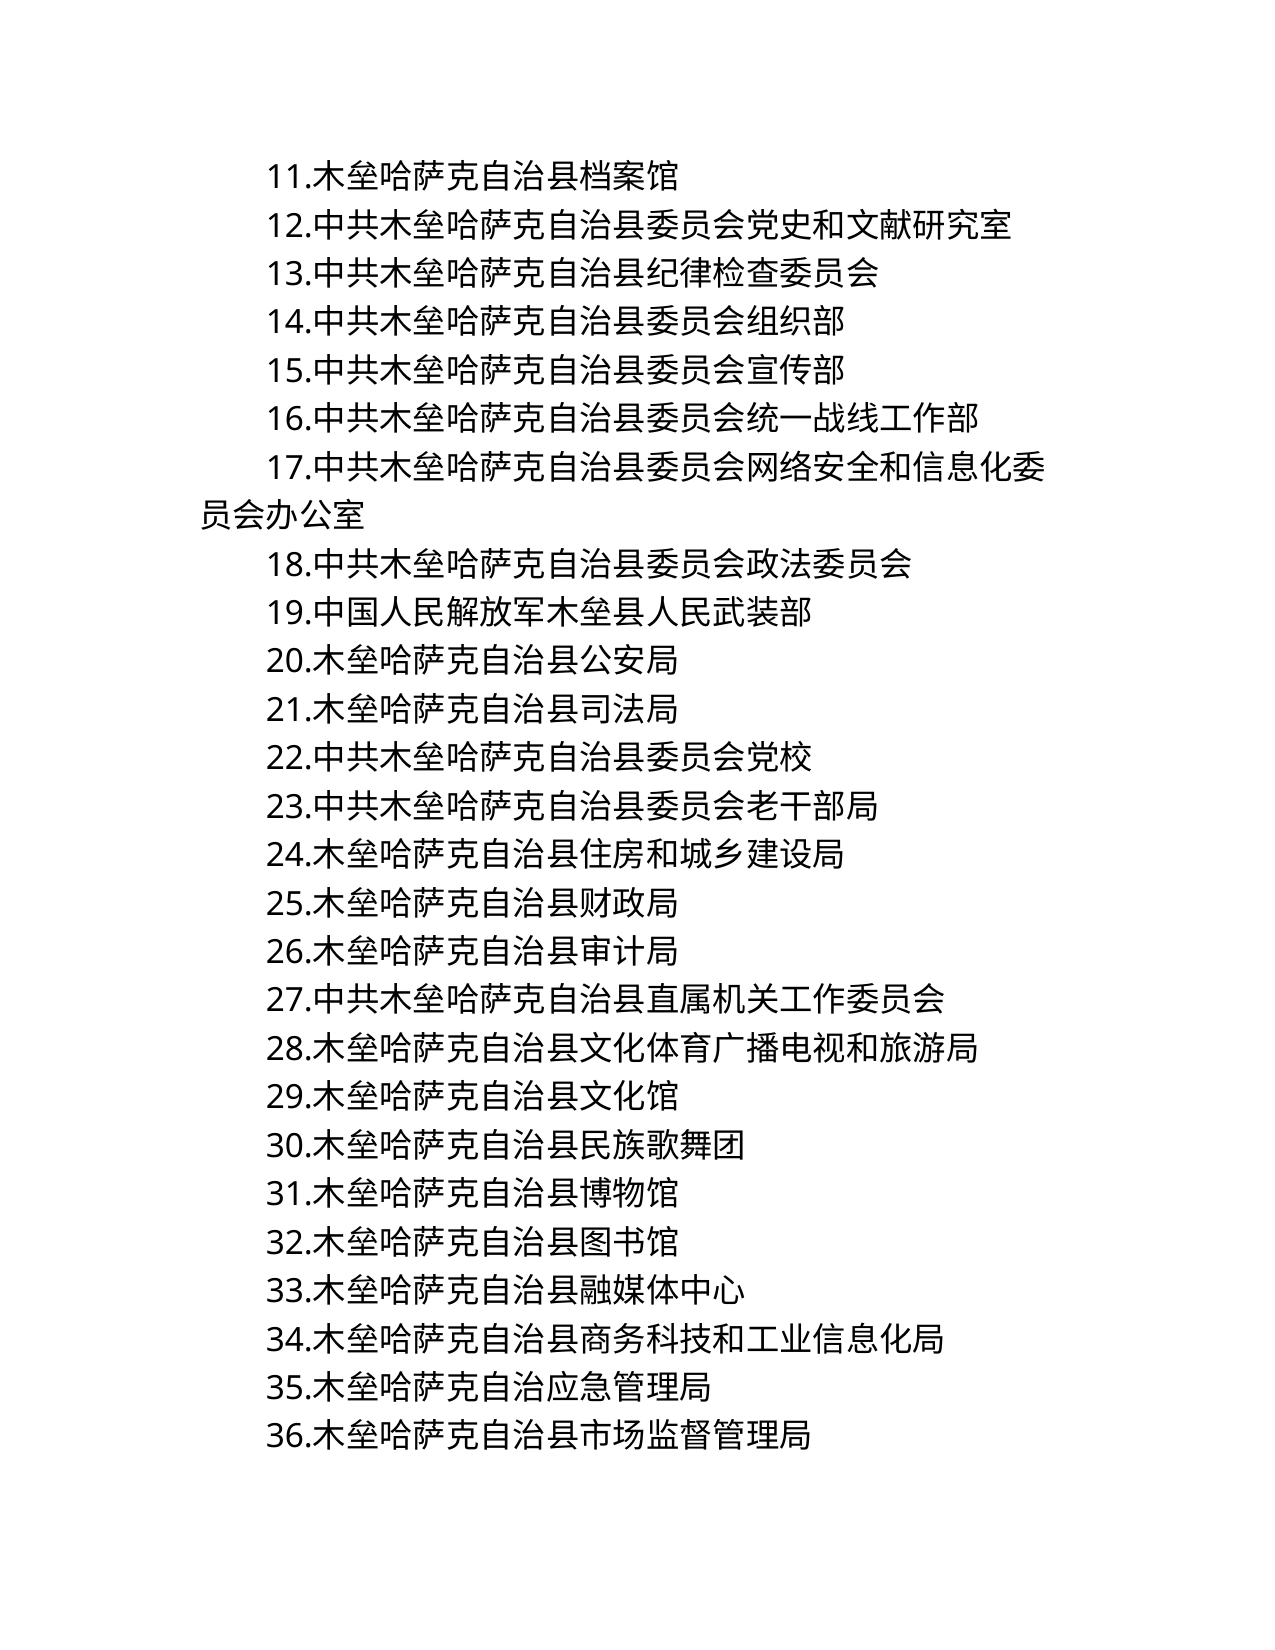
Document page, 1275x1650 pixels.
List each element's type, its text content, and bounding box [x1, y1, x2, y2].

table_cell 12.中共木垒哈萨克自治县委员会党史和文献研究室 [188, 199, 1088, 247]
table_cell 35.木垒哈萨克自治应急管理局 [188, 1361, 1088, 1409]
table_cell 23.中共木垒哈萨克自治县委员会老干部局 [188, 780, 1088, 828]
table_cell 13.中共木垒哈萨克自治县纪律检查委员会 [188, 247, 1088, 295]
table_cell 34.木垒哈萨克自治县商务科技和工业信息化局 [188, 1312, 1088, 1361]
table_cell 30.木垒哈萨克自治县民族歌舞团 [188, 1119, 1088, 1167]
table_cell 17.中共木垒哈萨克自治县委员会网络安全和信息化委员会办公室 [188, 441, 1088, 537]
table_cell 36.木垒哈萨克自治县市场监督管理局 [188, 1409, 1088, 1458]
table_cell 31.木垒哈萨克自治县博物馆 [188, 1167, 1088, 1215]
table_cell 22.中共木垒哈萨克自治县委员会党校 [188, 731, 1088, 779]
table_cell 18.中共木垒哈萨克自治县委员会政法委员会 [188, 537, 1088, 586]
table_cell 11.木垒哈萨克自治县档案馆 [188, 150, 1088, 198]
table_cell 27.中共木垒哈萨克自治县直属机关工作委员会 [188, 973, 1088, 1022]
table_cell 20.木垒哈萨克自治县公安局 [188, 634, 1088, 683]
table_cell 19.中国人民解放军木垒县人民武装部 [188, 586, 1088, 634]
table_cell 15.中共木垒哈萨克自治县委员会宣传部 [188, 344, 1088, 392]
table_cell 14.中共木垒哈萨克自治县委员会组织部 [188, 295, 1088, 344]
table_cell 16.中共木垒哈萨克自治县委员会统一战线工作部 [188, 392, 1088, 441]
table_cell 25.木垒哈萨克自治县财政局 [188, 876, 1088, 925]
table_cell 28.木垒哈萨克自治县文化体育广播电视和旅游局 [188, 1022, 1088, 1070]
table_cell 26.木垒哈萨克自治县审计局 [188, 925, 1088, 973]
table_cell 32.木垒哈萨克自治县图书馆 [188, 1215, 1088, 1264]
table_cell 29.木垒哈萨克自治县文化馆 [188, 1070, 1088, 1118]
table_cell 21.木垒哈萨克自治县司法局 [188, 683, 1088, 731]
table_cell 24.木垒哈萨克自治县住房和城乡建设局 [188, 828, 1088, 876]
table_cell 33.木垒哈萨克自治县融媒体中心 [188, 1264, 1088, 1312]
